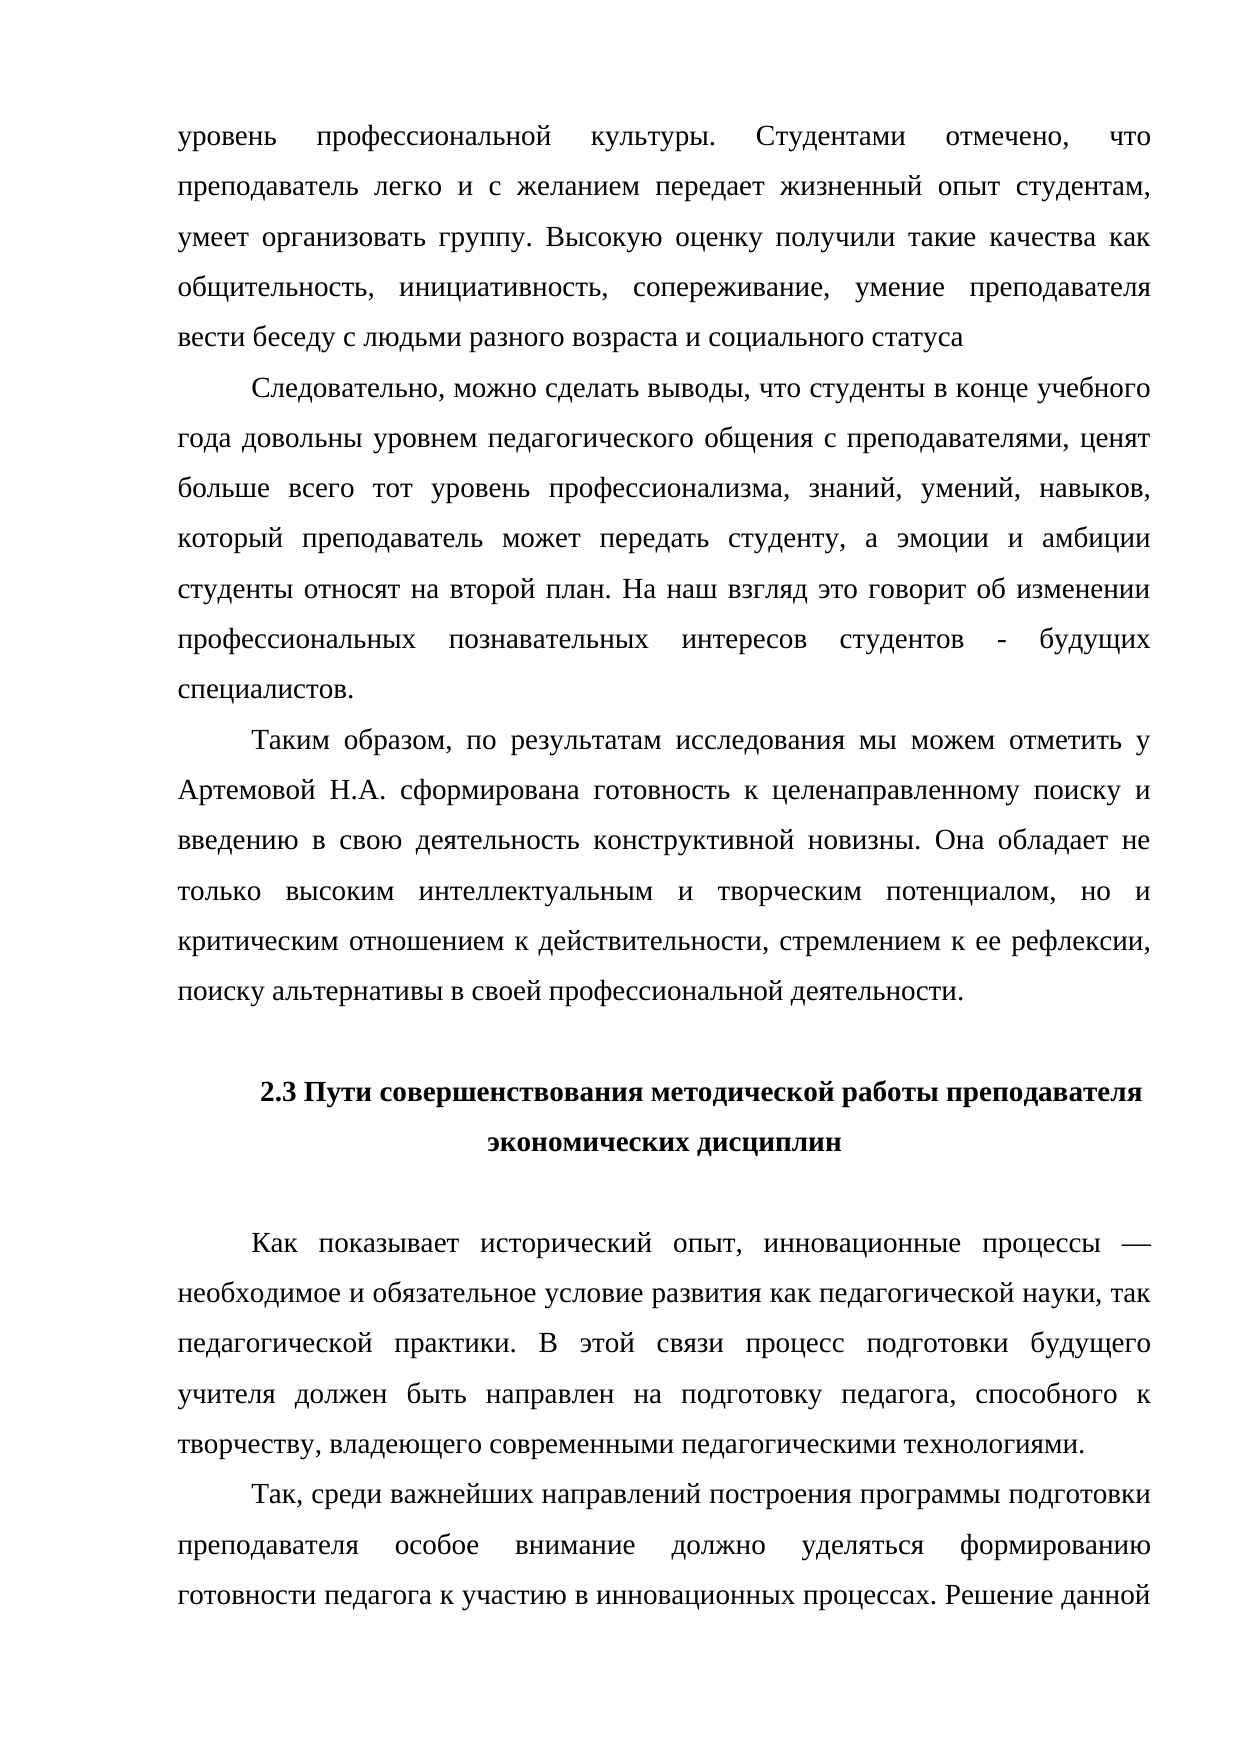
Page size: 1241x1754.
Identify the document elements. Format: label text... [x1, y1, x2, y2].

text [177, 118, 1152, 353]
text 2.3 Пути совершенствования методической работы преподавателя экономических дисциплин [177, 1074, 1152, 1158]
text Как показывает исторический опыт, инновационные процессы — необходимое и обязательное условие развития как педагогической науки, так педагогической практики. В этой связи процесс подготовки будущего учителя должен быть направлен на подготовку педагога, способного к творчеству, владеющего современными педагогическими технологиями. [177, 1225, 1152, 1460]
text Таким образом, по результатам исследования мы можем отметить у Артемовой Н.А. сформирована готовность к целенаправленному поиску и введению в свою деятельность конструктивной новизны. Она обладает не только высоким интеллектуальным и творческим потенциалом, но и критическим отношением к действительности, стремлением к ее рефлексии, поиску альтернативы в своей профессиональной деятельности. [177, 722, 1152, 1007]
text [177, 1477, 1152, 1611]
text Следовательно, можно сделать выводы, что студенты в конце учебного года довольны уровнем педагогического общения с преподавателями, ценят больше всего тот уровень профессионализма, знаний, умений, навыков, который преподаватель может передать студенту, а эмоции и амбиции студенты относят на второй план. На наш взгляд это говорит об изменении профессиональных познавательных интересов студентов - будущих специалистов. [177, 370, 1152, 705]
